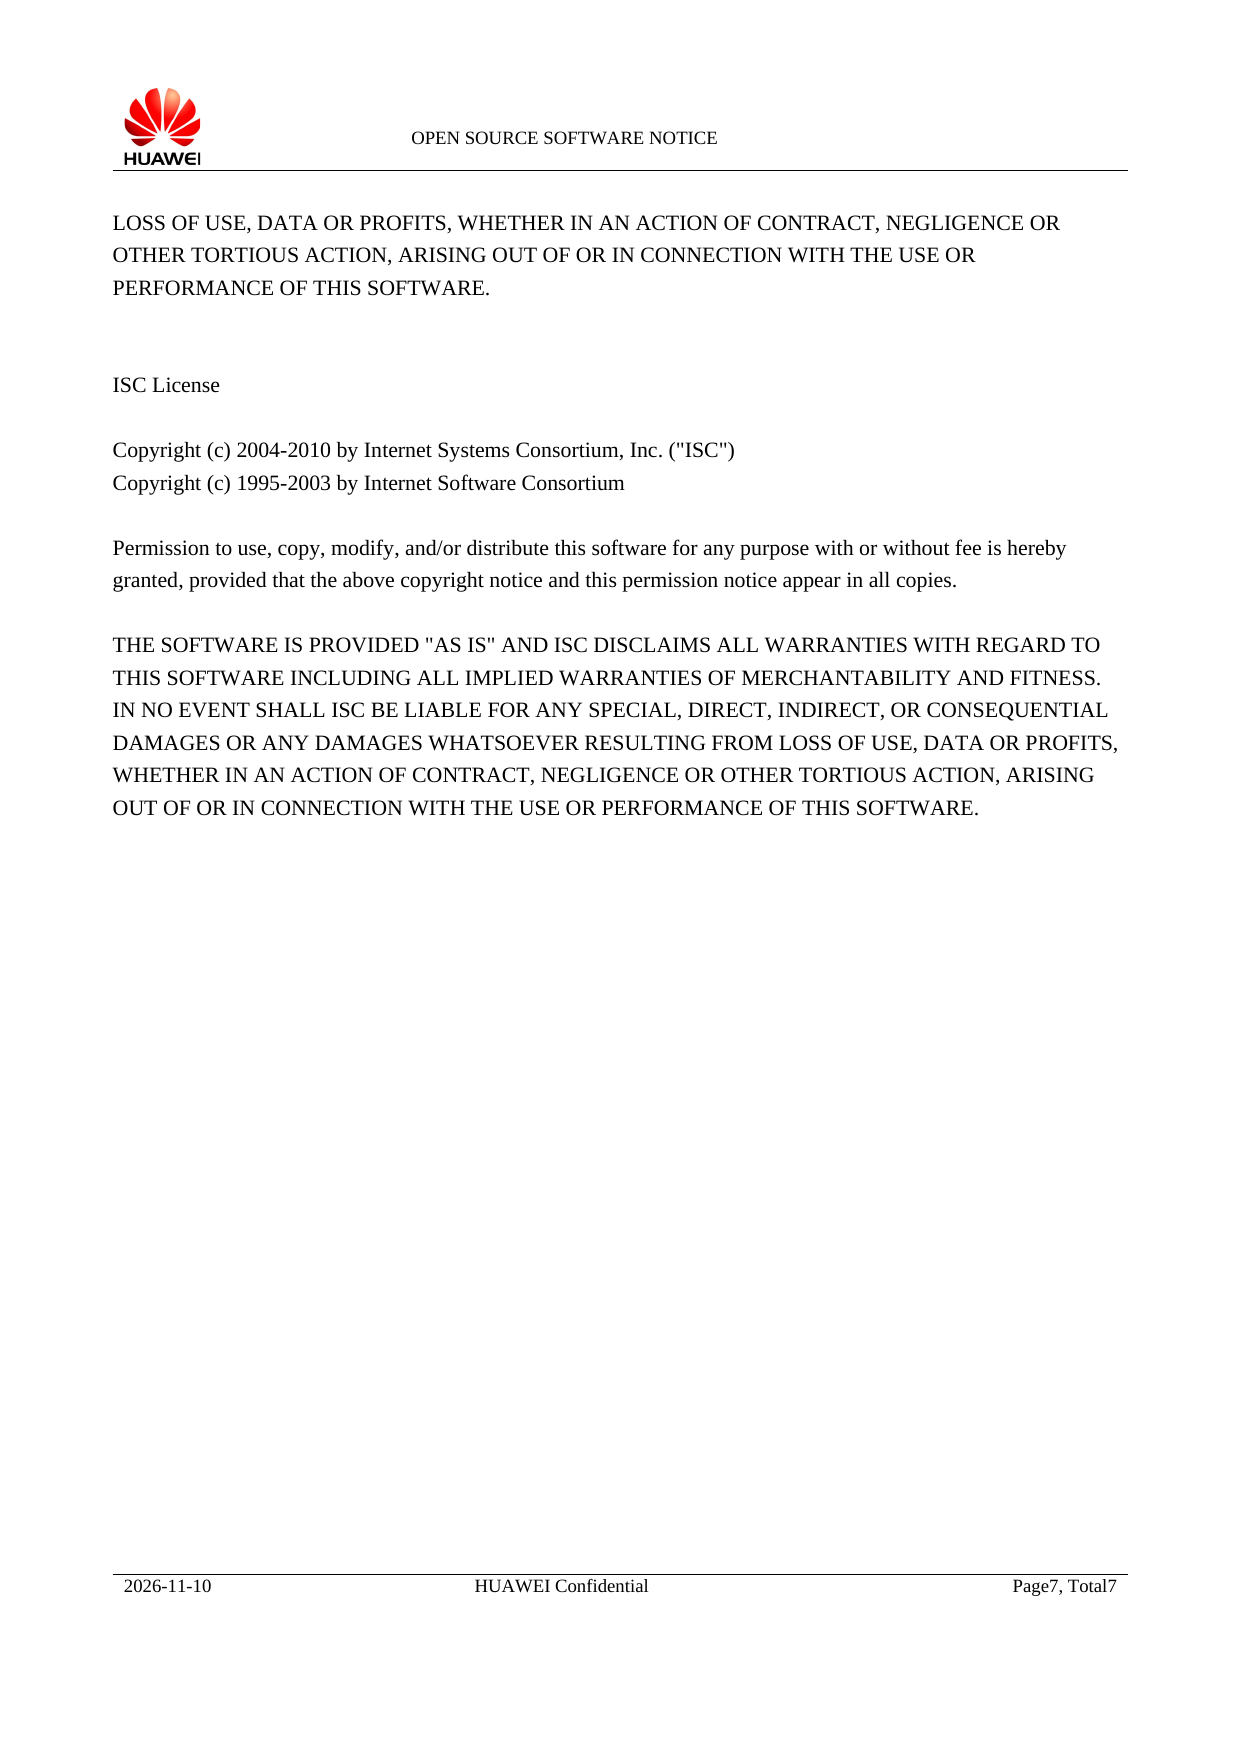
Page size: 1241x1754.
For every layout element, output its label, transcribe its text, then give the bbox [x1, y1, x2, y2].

picture [124, 88, 201, 165]
